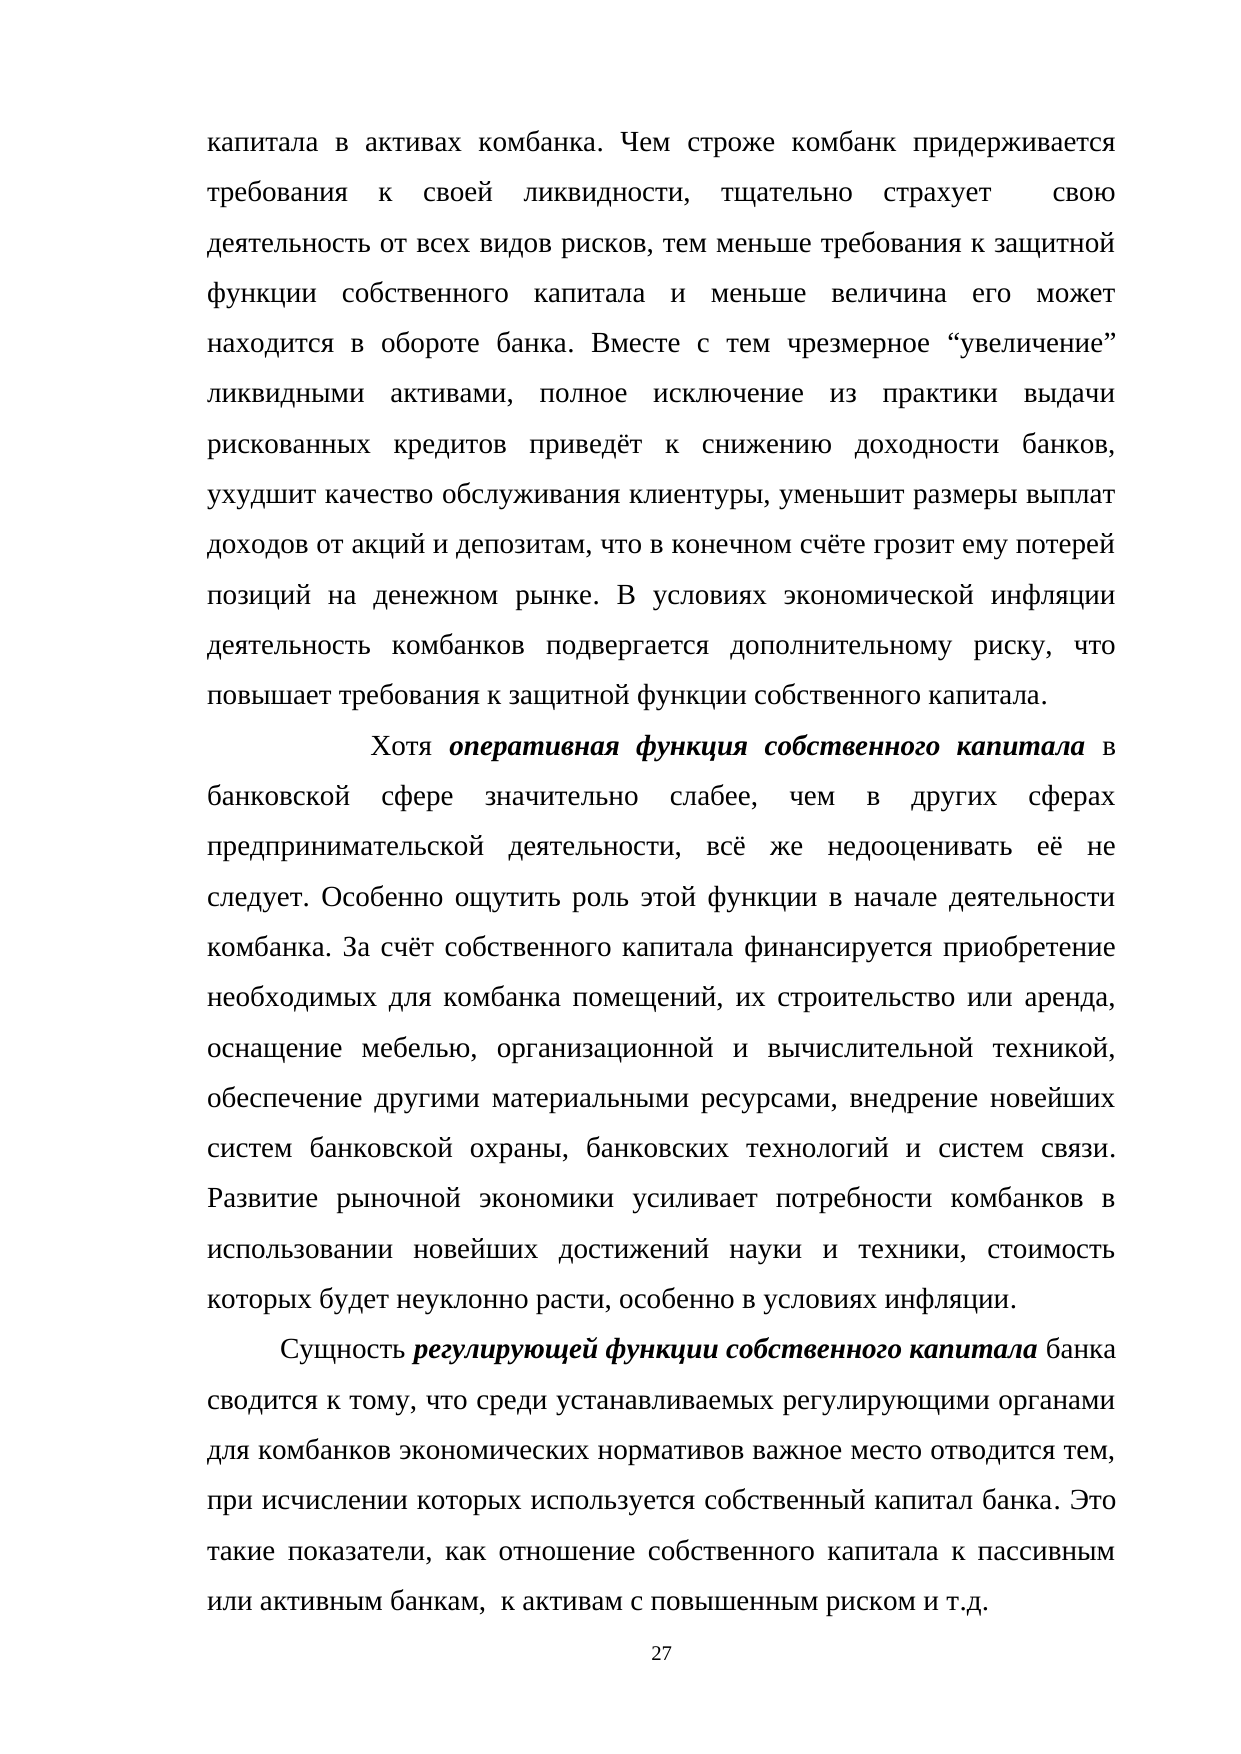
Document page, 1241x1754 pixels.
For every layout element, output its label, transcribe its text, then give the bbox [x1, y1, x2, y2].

text Хотя оперативная функция собственного капитала в банковской сфере значительно слабее, чем в других сферах предпринимательской деятельности, всё же недооценивать её не следует. Особенно ощутить роль этой функции в начале деятельности комбанка. За счёт собственного капитала финансируется приобретение необходимых для комбанка помещений, их строительство или аренда, оснащение мебелью, организационной и вычислительной техникой, обеспечение другими материальными ресурсами, внедрение новейших систем банковской охраны, банковских технологий и систем связи. Развитие рыночной экономики усиливает потребности комбанков в использовании новейших достижений науки и техники, стоимость которых будет неуклонно расти, особенно в условиях инфляции. [207, 728, 1116, 1315]
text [207, 124, 1116, 711]
text Сущность регулирующей функции собственного капитала банка сводится к тому, что среди устанавливаемых регулирующими органами для комбанков экономических нормативов важное место отводится тем, при исчислении которых используется собственный капитал банка. Это такие показатели, как отношение собственного капитала к пассивным или активным банкам, к активам с повышенным риском и т.д. [207, 1332, 1116, 1617]
